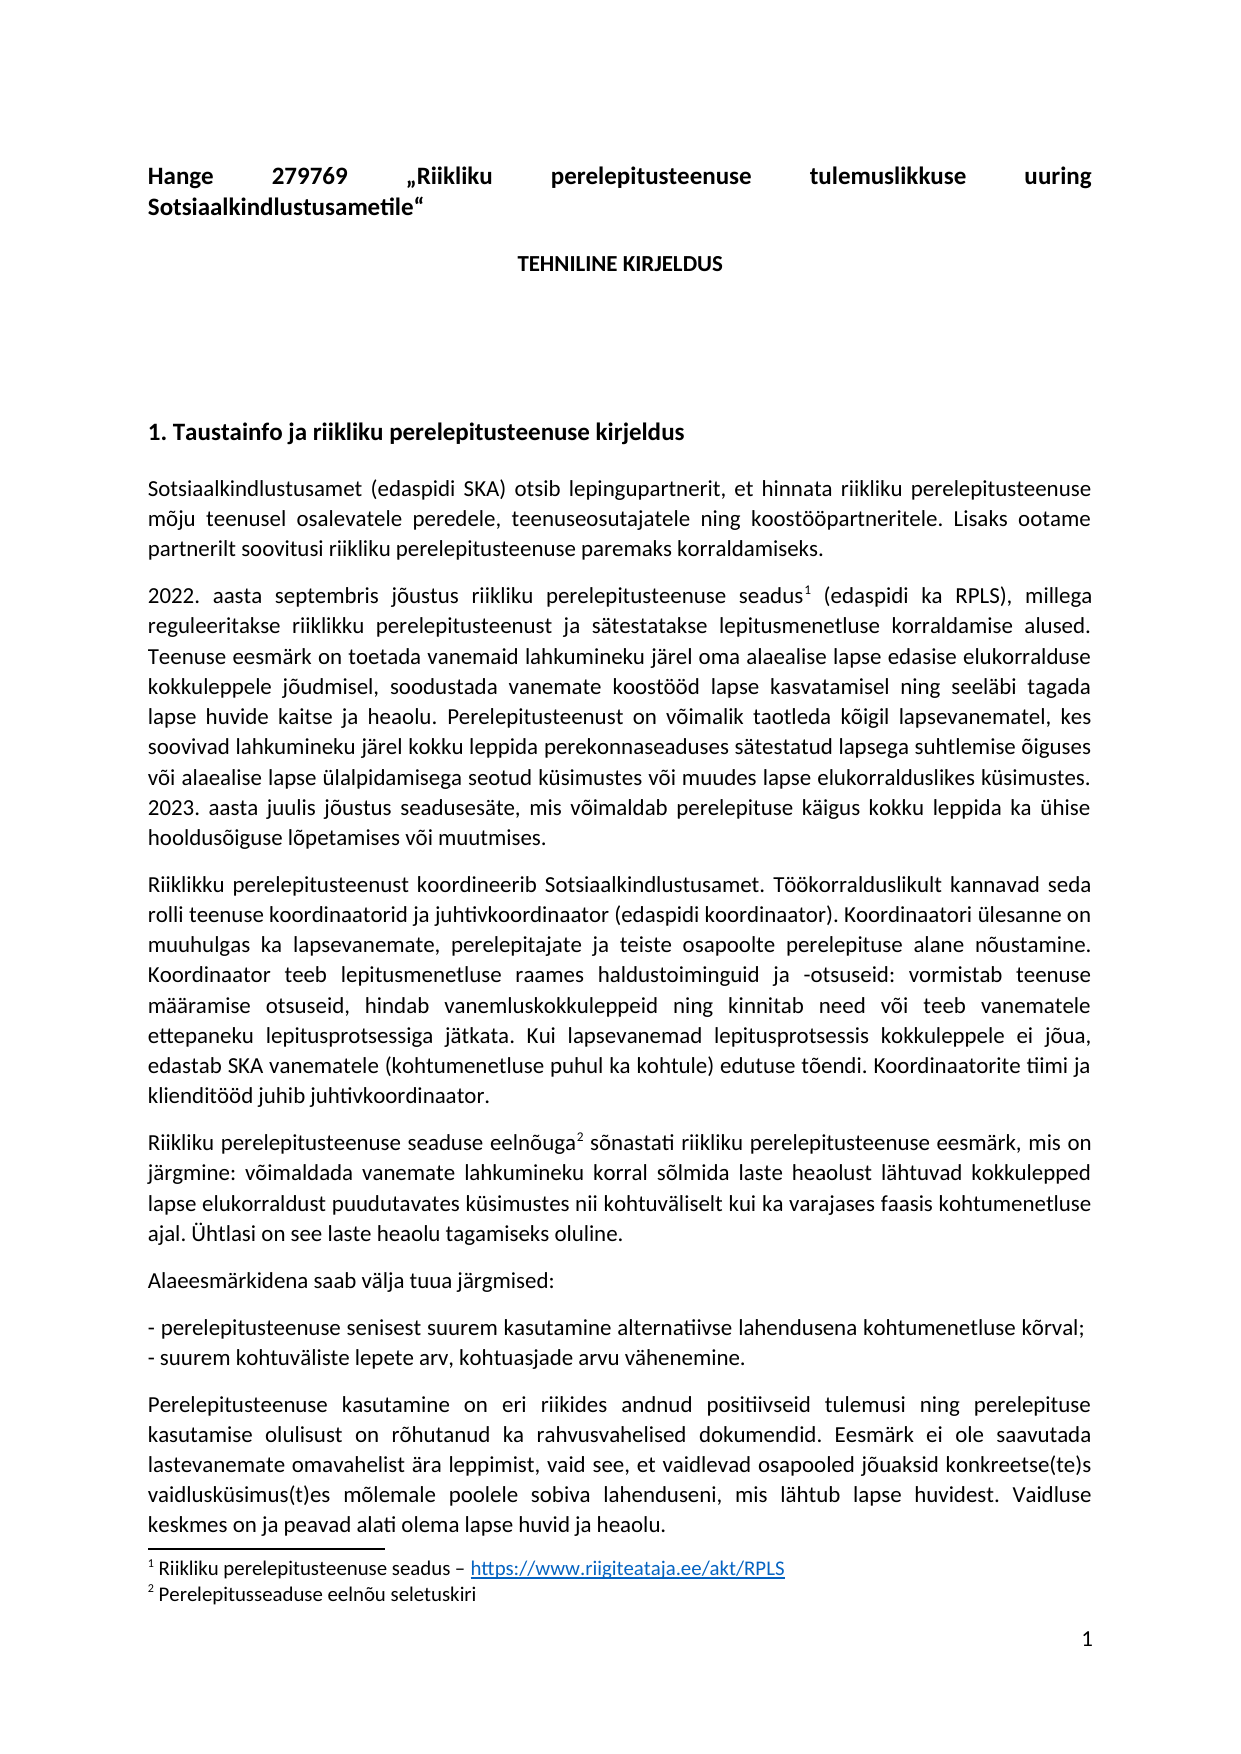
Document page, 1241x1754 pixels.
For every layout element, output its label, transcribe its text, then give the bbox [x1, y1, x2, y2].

text Riikliku perelepitusteenuse seaduse eelnõuga sõnastati riikliku perelepitusteenuse eesmärk, mis on järgmine: võimaldada vanemate lahkumineku korral sõlmida laste heaolust lähtuvad kokkulepped lapse elukorraldust puudutavates küsimustes nii kohtuväliselt kui ka varajases faasis kohtumenetluse ajal. Ühtlasi on see laste heaolu tagamiseks oluline. [148, 1128, 1093, 1247]
text - perelepitusteenuse senisest suurem kasutamine alternatiivse lahendusena kohtumenetluse kõrval; - suurem kohtuväliste lepete arv, kohtuasjade arvu vähenemine. [148, 1313, 1093, 1371]
text Alaeesmärkidena saab välja tuua järgmised: [148, 1266, 1093, 1294]
text Perelepitusteenuse kasutamine on eri riikides andnud positiivseid tulemusi ning perelepituse kasutamise olulisust on rõhutanud ka rahvusvahelised dokumendid. Eesmärk ei ole saavutada lastevanemate omavahelist ära leppimist, vaid see, et vaidlevad osapooled jõuaksid konkreetse(te)s vaidlusküsimus(t)es mõlemale poolele sobiva lahenduseni, mis lähtub lapse huvidest. Vaidluse keskmes on ja peavad alati olema lapse huvid ja heaolu. [148, 1390, 1093, 1538]
text TEHNILINE KIRJELDUS [148, 249, 1093, 277]
text Hange 279769 „Riikliku perelepitusteenuse tulemuslikkuse uuring Sotsiaalkindlustusametile“ [148, 160, 1093, 221]
text Riiklikku perelepitusteenust koordineerib Sotsiaalkindlustusamet. Töökorralduslikult kannavad seda rolli teenuse koordinaatorid ja juhtivkoordinaator (edaspidi koordinaator). Koordinaatori ülesanne on muuhulgas ka lapsevanemate, perelepitajate ja teiste osapoolte perelepituse alane nõustamine. Koordinaator teeb lepitusmenetluse raames haldustoiminguid ja -otsuseid: vormistab teenuse määramise otsuseid, hindab vanemluskokkuleppeid ning kinnitab need või teeb vanematele ettepaneku lepitusprotsessiga jätkata. Kui lapsevanemad lepitusprotsessis kokkuleppele ei jõua, edastab SKA vanematele (kohtumenetluse puhul ka kohtule) edutuse tõendi. Koordinaatorite tiimi ja klienditööd juhib juhtivkoordinaator. [148, 870, 1093, 1109]
text 2022. aasta septembris jõustus riikliku perelepitusteenuse seadus (edaspidi ka RPLS), millega reguleeritakse riiklikku perelepitusteenust ja sätestatakse lepitusmenetluse korraldamise alused. Teenuse eesmärk on toetada vanemaid lahkumineku järel oma alaealise lapse edasise elukorralduse kokkuleppele jõudmisel, soodustada vanemate koostööd lapse kasvatamisel ning seeläbi tagada lapse huvide kaitse ja heaolu. Perelepitusteenust on võimalik taotleda kõigil lapsevanematel, kes soovivad lahkumineku järel kokku leppida perekonnaseaduses sätestatud lapsega suhtlemise õiguses või alaealise lapse ülalpidamisega seotud küsimustes või muudes lapse elukorralduslikes küsimustes. 2023. aasta juulis jõustus seadusesäte, mis võimaldab perelepituse käigus kokku leppida ka ühise hooldusõiguse lõpetamises või muutmises. [148, 581, 1093, 851]
subtitle Taustainfo ja riikliku perelepitusteenuse kirjeldus [148, 416, 1093, 447]
text Sotsiaalkindlustusamet (edaspidi SKA) otsib lepingupartnerit, et hinnata riikliku perelepitusteenuse mõju teenusel osalevatele peredele, teenuseosutajatele ning koostööpartneritele. Lisaks ootame partnerilt soovitusi riikliku perelepitusteenuse paremaks korraldamiseks. [148, 474, 1093, 562]
